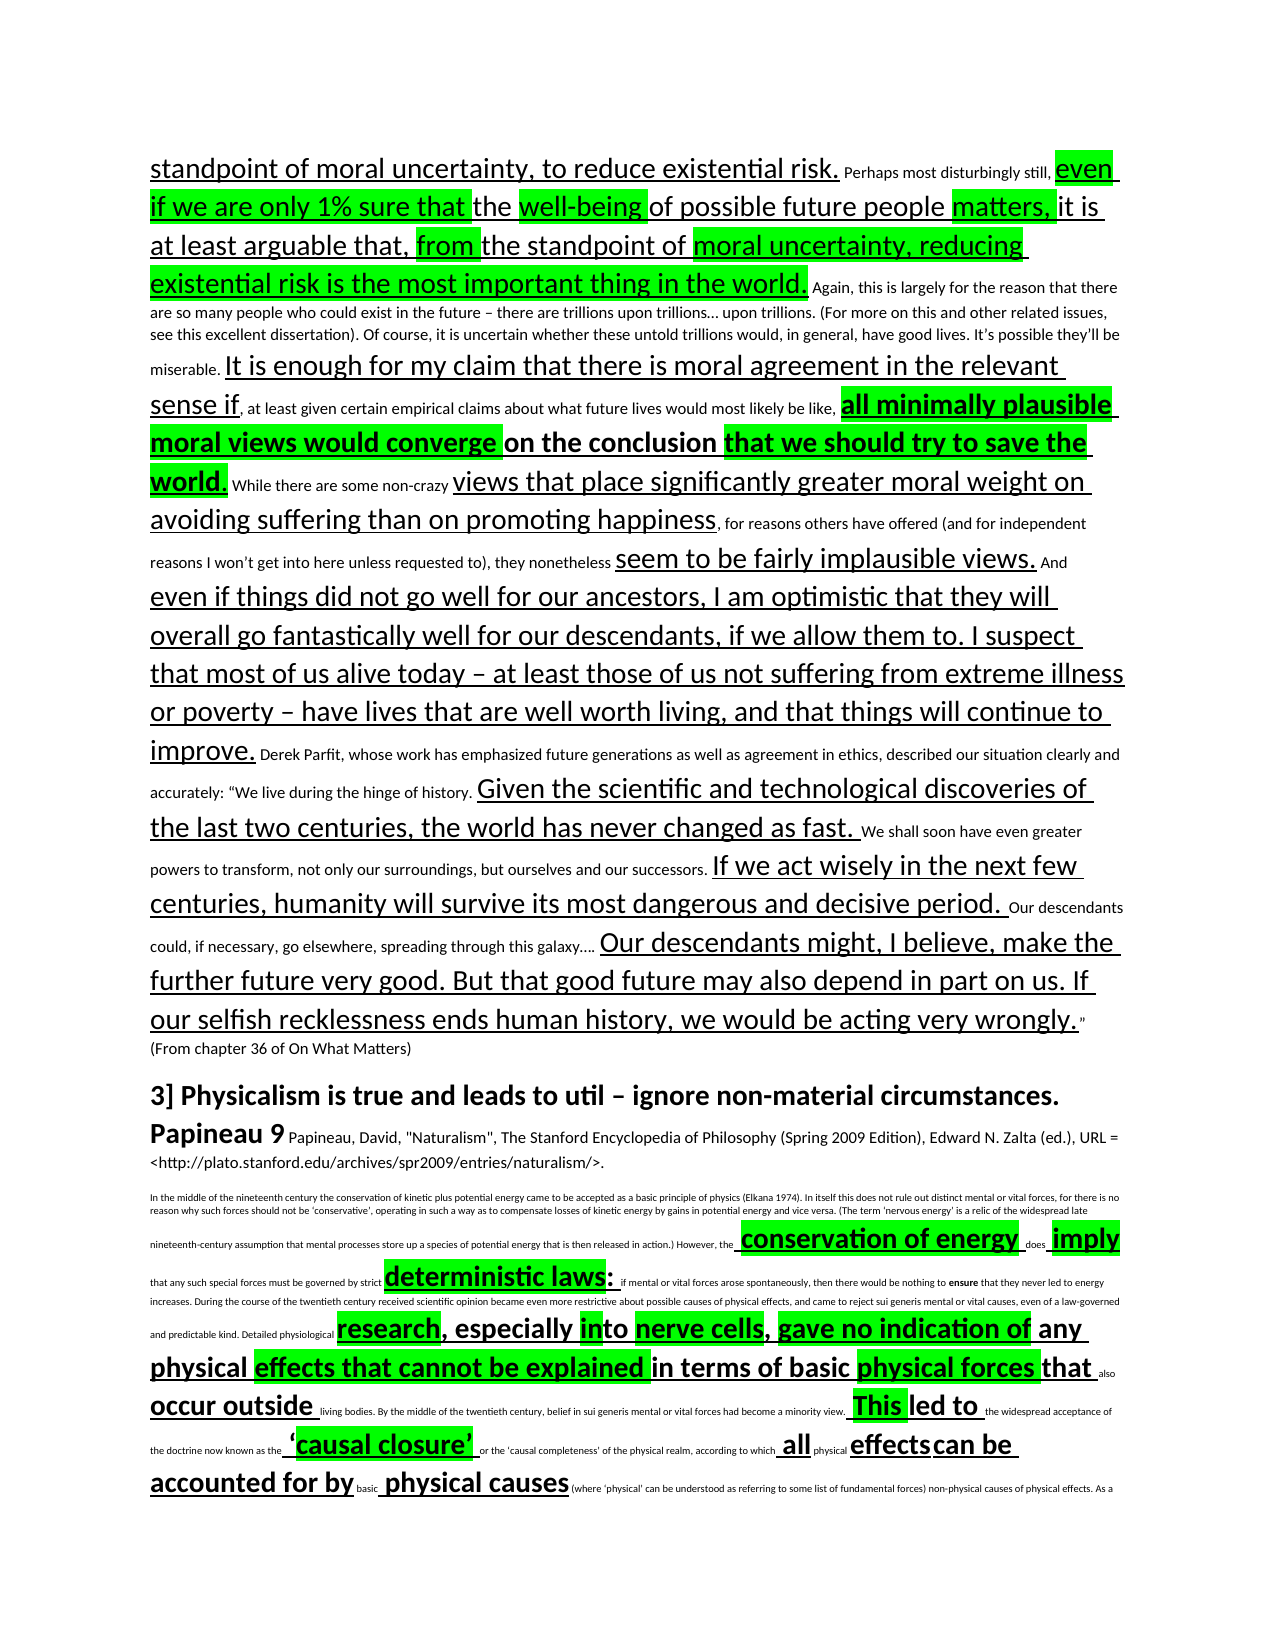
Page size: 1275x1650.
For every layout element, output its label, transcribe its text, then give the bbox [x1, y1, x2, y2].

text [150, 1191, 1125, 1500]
text Papineau 9 Papineau, David, "Naturalism", The Stanford Encyclopedia of Philosophy (Spring 2009 Edition), Edward N. Zalta (ed.), URL = <http://plato.stanford.edu/archives/spr2009/entries/naturalism/>. [150, 1115, 1125, 1173]
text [150, 150, 1125, 685]
subtitle 3] Physicalism is true and leads to util – ignore non-material circumstances. [150, 1077, 1125, 1112]
